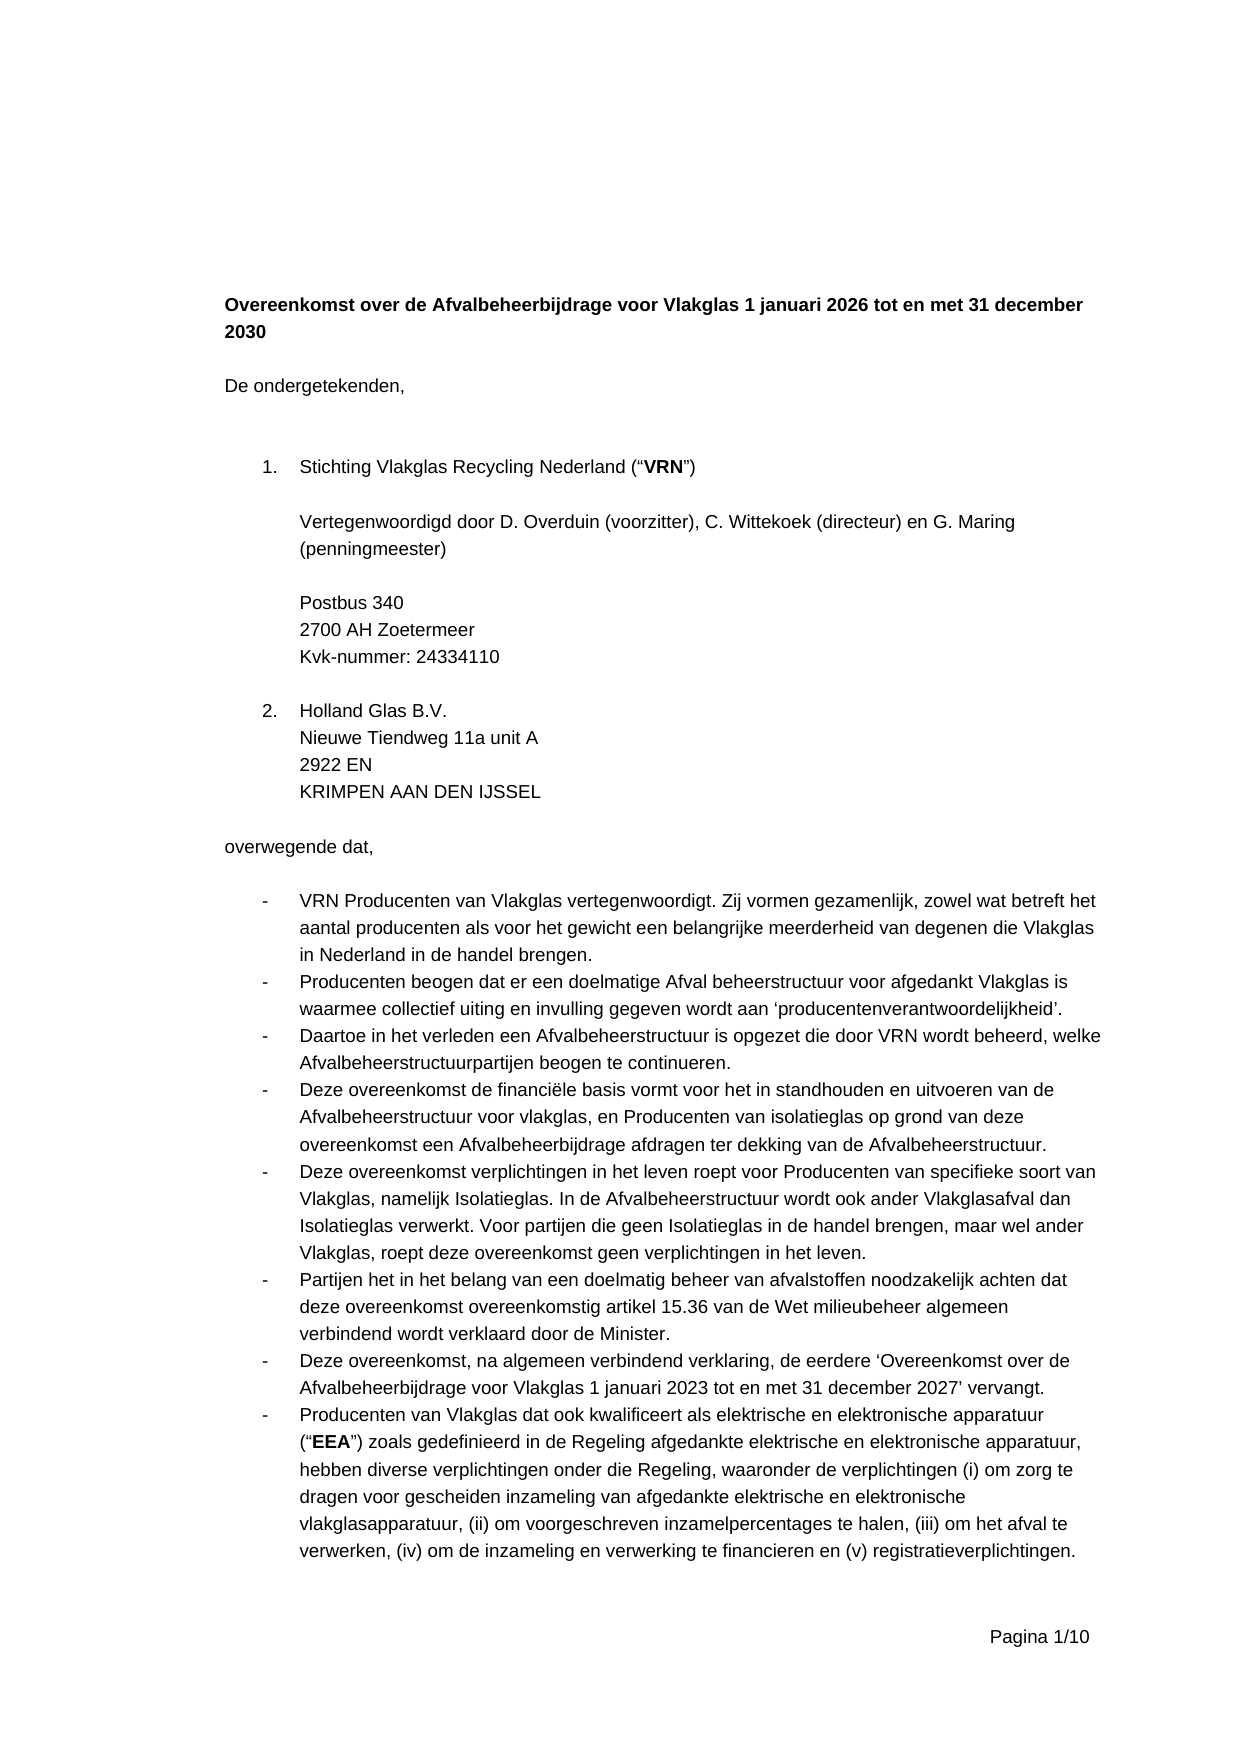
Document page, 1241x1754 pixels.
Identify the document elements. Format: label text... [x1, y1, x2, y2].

list Deze overeenkomst verplichtingen in het leven roept voor Producenten van specifieke soort van Vlakglas, namelijk Isolatieglas. In de Afvalbeheerstructuur wordt ook ander Vlakglasafval dan Isolatieglas verwerkt. Voor partijen die geen Isolatieglas in de handel brengen, maar wel ander Vlakglas, roept deze overeenkomst geen verplichtingen in het leven. [262, 1155, 1103, 1263]
text 2700 AH Zoetermeer [299, 613, 1103, 640]
list Nieuwe Tiendweg 11a unit A 2922 EN KRIMPEN AAN DEN IJSSEL [299, 722, 1103, 803]
text Kvk-nummer: 24334110 [299, 640, 1103, 667]
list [262, 1399, 1103, 1561]
text De ondergetekenden, [224, 369, 1103, 397]
text Vertegenwoordigd door D. Overduin (voorzitter), C. Wittekoek (directeur) en G. Maring (penningmeester) [299, 505, 1103, 559]
text Overeenkomst over de Afvalbeheerbijdrage voor Vlakglas 1 januari 2026 tot en met 31 december 2030 [224, 288, 1103, 342]
list Deze overeenkomst de financiële basis vormt voor het in standhouden en uitvoeren van de Afvalbeheerstructuur voor vlakglas, en Producenten van isolatieglas op grond van deze overeenkomst een Afvalbeheerbijdrage afdragen ter dekking van de Afvalbeheerstructuur. [262, 1074, 1103, 1155]
list VRN Producenten van Vlakglas vertegenwoordigt. Zij vormen gezamenlijk, zowel wat betreft het aantal producenten als voor het gewicht een belangrijke meerderheid van degenen die Vlakglas in Nederland in de handel brengen. [262, 884, 1103, 965]
list Holland Glas B.V. [262, 694, 1103, 722]
text Postbus 340 [299, 586, 1103, 613]
list Producenten beogen dat er een doelmatige Afval beheerstructuur voor afgedankt Vlakglas is waarmee collectief uiting en invulling gegeven wordt aan ‘producentenverantwoordelijkheid’. [262, 965, 1103, 1019]
text overwegende dat, [224, 830, 1103, 857]
list Daartoe in het verleden een Afvalbeheerstructuur is opgezet die door VRN wordt beheerd, welke Afvalbeheerstructuurpartijen beogen te continueren. [262, 1019, 1103, 1074]
list Partijen het in het belang van een doelmatig beheer van afvalstoffen noodzakelijk achten dat deze overeenkomst overeenkomstig artikel 15.36 van de Wet milieubeheer algemeen verbindend wordt verklaard door de Minister. [262, 1263, 1103, 1344]
list Stichting Vlakglas Recycling Nederland (“VRN”) [262, 451, 1103, 478]
list Deze overeenkomst, na algemeen verbindend verklaring, de eerdere ‘Overeenkomst over de Afvalbeheerbijdrage voor Vlakglas 1 januari 2023 tot en met 31 december 2027’ vervangt. [262, 1344, 1103, 1399]
